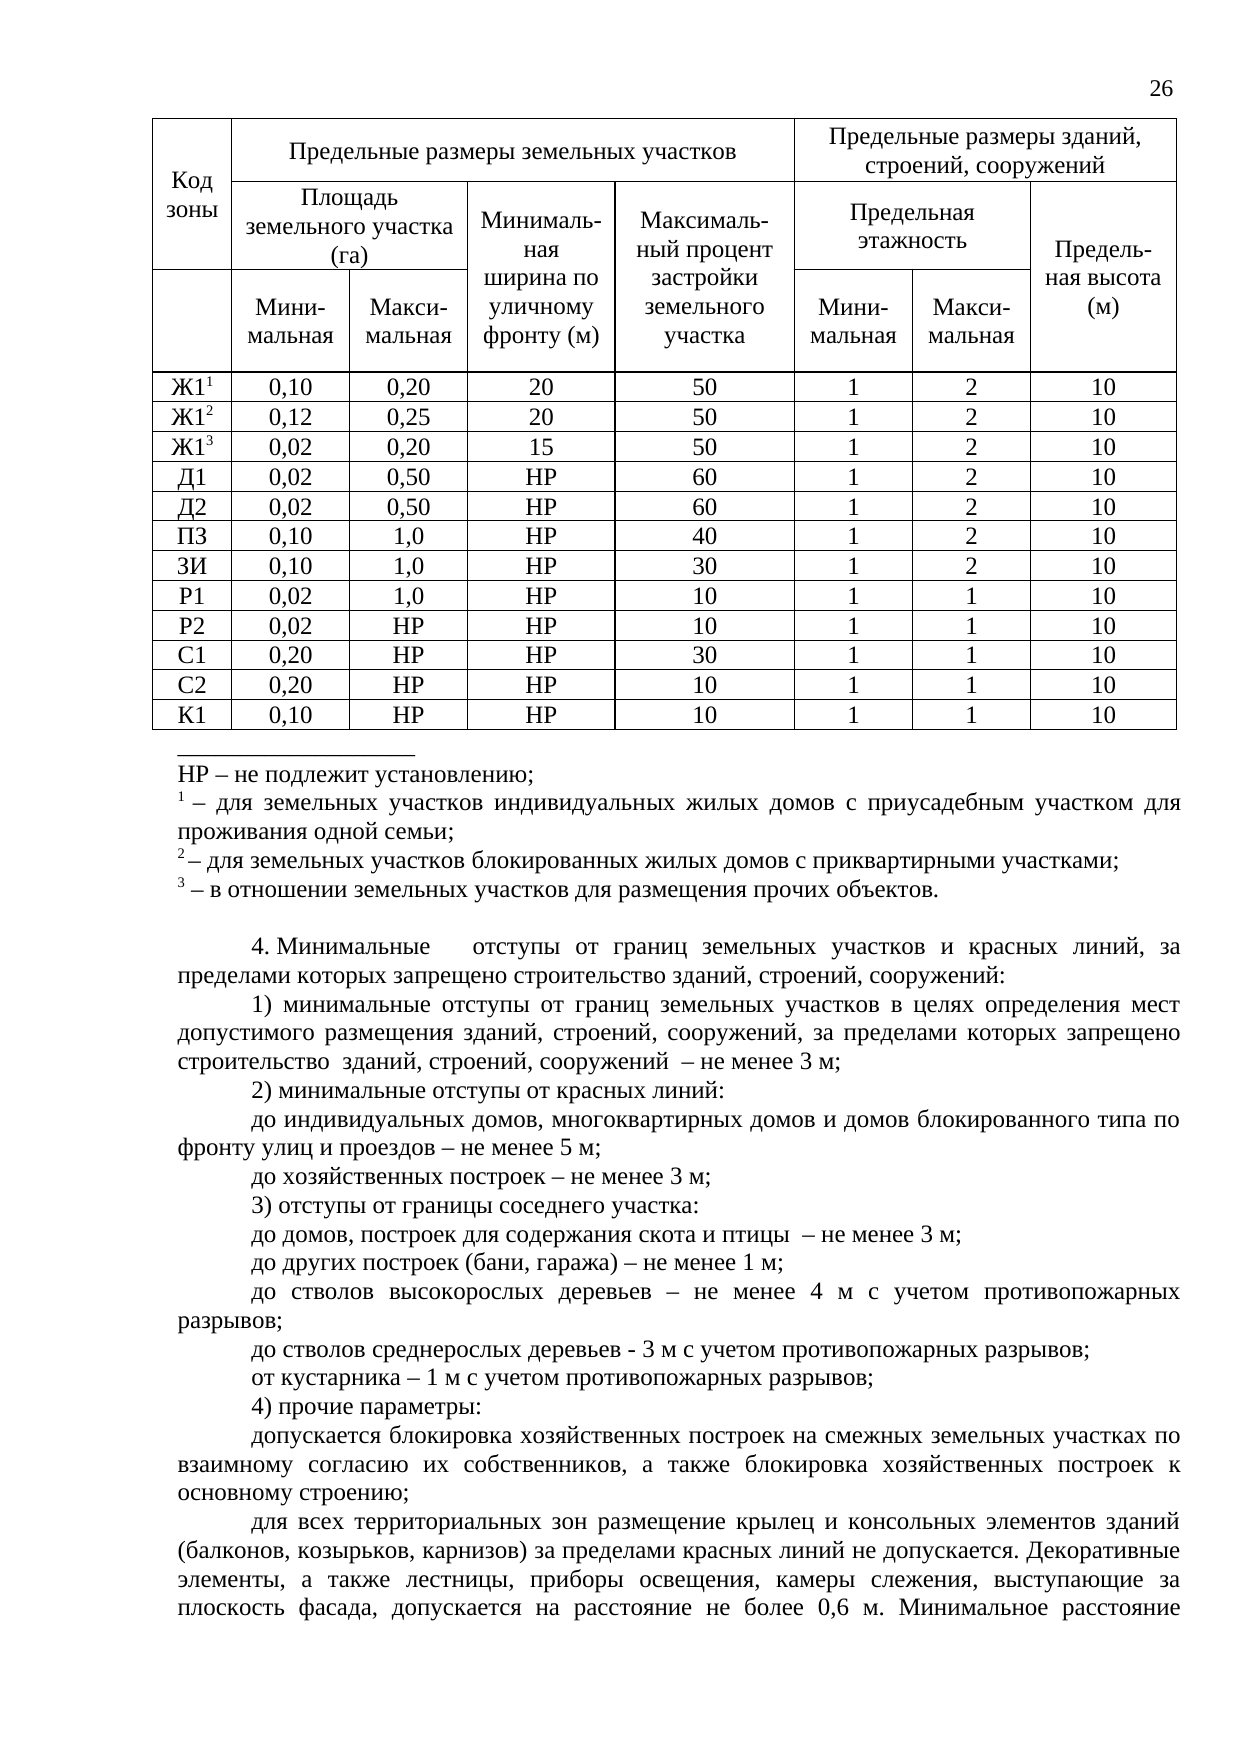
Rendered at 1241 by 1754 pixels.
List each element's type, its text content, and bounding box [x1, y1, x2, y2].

table_cell 10 [1031, 492, 1176, 520]
table_cell 10 [1031, 521, 1176, 550]
table_cell 10 [1031, 432, 1176, 461]
text 3) отступы от границы соседнего участка: [177, 1190, 1181, 1219]
table_cell 10 [1031, 462, 1176, 491]
table_cell 20 [468, 402, 614, 431]
table_cell 1 [795, 492, 912, 520]
table_cell НР [468, 641, 614, 669]
table_cell ЗИ [153, 551, 231, 580]
table_cell Минималь-ная ширина по уличному фронту (м) [468, 182, 614, 371]
table_cell НР [350, 700, 467, 729]
text до индивидуальных домов, многоквартирных домов и домов блокированного типа по фронту улиц и проездов – не менее 5 м; [177, 1104, 1181, 1161]
table_cell НР [350, 641, 467, 669]
table_cell 1 [913, 700, 1030, 729]
table_cell 1 [795, 521, 912, 550]
text 4. Минимальные отступы от границ земельных участков и красных линий, за пределами которых запрещено строительство зданий, строений, сооружений: [177, 931, 1181, 989]
table_cell 0,02 [232, 462, 349, 491]
table_cell 50 [616, 432, 794, 461]
table_cell Мини-мальная [795, 270, 912, 371]
table_cell 2 [913, 432, 1030, 461]
table_cell Ж12 [153, 402, 231, 431]
table_cell 0,10 [232, 551, 349, 580]
table_header Код зоны [153, 119, 231, 268]
table_cell 0,20 [232, 641, 349, 669]
table_cell 0,10 [232, 373, 349, 401]
table_cell Ж11 [153, 373, 231, 401]
table_cell 10 [616, 611, 794, 639]
table_cell ПЗ [153, 521, 231, 550]
text до других построек (бани, гаража) – не менее 1 м; [177, 1247, 1181, 1276]
table_cell 2 [913, 402, 1030, 431]
table_cell 1 [795, 700, 912, 729]
table_cell 2 [913, 551, 1030, 580]
text НР – не подлежит установлению; [177, 759, 1181, 787]
table_cell 1 [795, 641, 912, 669]
table_header Предельные размеры земельных участков [232, 119, 794, 181]
table_cell 10 [1031, 551, 1176, 580]
table_cell НР [468, 670, 614, 699]
text до домов, построек для содержания скота и птицы – не менее 3 м; [177, 1219, 1181, 1247]
table_cell 0,20 [350, 373, 467, 401]
table_cell 0,02 [232, 492, 349, 520]
table_cell 2 [913, 521, 1030, 550]
table_cell 10 [1031, 700, 1176, 729]
table_cell 1 [913, 611, 1030, 639]
table_cell НР [468, 700, 614, 729]
text до хозяйственных построек – не менее 3 м; [177, 1161, 1181, 1190]
table_cell 0,02 [232, 581, 349, 610]
table_cell Макси-мальная [913, 270, 1030, 371]
table_cell Мини-мальная [232, 270, 349, 371]
table_cell 2 [913, 373, 1030, 401]
table_cell НР [468, 611, 614, 639]
table_cell 1 [795, 402, 912, 431]
table_cell 10 [1031, 641, 1176, 669]
table_cell НР [468, 521, 614, 550]
table_cell 30 [616, 551, 794, 580]
table_cell 0,12 [232, 402, 349, 431]
text от кустарника – 1 м с учетом противопожарных разрывов; [177, 1362, 1181, 1391]
text допускается блокировка хозяйственных построек на смежных земельных участках по взаимному согласию их собственников, а также блокировка хозяйственных построек к основному строению; [177, 1420, 1181, 1506]
table_cell С2 [153, 670, 231, 699]
table_cell НР [468, 551, 614, 580]
text 1) минимальные отступы от границ земельных участков в целях определения мест допустимого размещения зданий, строений, сооружений, за пределами которых запрещено строительство зданий, строений, сооружений – не менее 3 м; [177, 989, 1181, 1075]
table_cell 10 [616, 581, 794, 610]
table_cell 1 [795, 581, 912, 610]
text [177, 1506, 1181, 1621]
table_cell 1 [795, 611, 912, 639]
text до стволов высокорослых деревьев – не менее 4 м с учетом противопожарных разрывов; [177, 1276, 1181, 1334]
text 3 – в отношении земельных участков для размещения прочих объектов. [177, 874, 1181, 902]
table_cell [153, 270, 231, 371]
table_cell 1 [795, 432, 912, 461]
table_cell 1 [913, 581, 1030, 610]
table_cell 10 [1031, 402, 1176, 431]
table_cell 2 [913, 492, 1030, 520]
table_cell 0,50 [350, 492, 467, 520]
table_cell 30 [616, 641, 794, 669]
text 1 – для земельных участков индивидуальных жилых домов с приусадебным участком для проживания одной семьи; [177, 787, 1181, 845]
table_cell 60 [616, 492, 794, 520]
table_cell 10 [1031, 611, 1176, 639]
text до стволов среднерослых деревьев - 3 м с учетом противопожарных разрывов; [177, 1334, 1181, 1362]
table_cell 0,25 [350, 402, 467, 431]
table_cell 1 [795, 462, 912, 491]
table_cell 1,0 [350, 581, 467, 610]
table_cell 10 [1031, 581, 1176, 610]
table_cell НР [468, 492, 614, 520]
table_cell 2 [913, 462, 1030, 491]
table_header Предельные размеры зданий, строений, сооружений [795, 119, 1176, 181]
table_cell 10 [1031, 670, 1176, 699]
table_cell 0,02 [232, 611, 349, 639]
table_cell Площадь земельного участка (га) [232, 182, 467, 268]
table_cell 10 [616, 670, 794, 699]
table_cell НР [350, 670, 467, 699]
table_cell 1 [795, 551, 912, 580]
table_cell Р1 [153, 581, 231, 610]
text 2 – для земельных участков блокированных жилых домов с приквартирными участками; [177, 845, 1181, 874]
table_cell 0,10 [232, 521, 349, 550]
text 2) минимальные отступы от красных линий: [177, 1075, 1181, 1104]
table_cell Максималь-ный процент застройки земельного участка [616, 182, 794, 371]
table_cell 0,20 [232, 670, 349, 699]
table_cell Д2 [153, 492, 231, 520]
table_cell Предельная этажность [795, 182, 1030, 268]
table_cell 0,50 [350, 462, 467, 491]
table_cell С1 [153, 641, 231, 669]
table_cell 1,0 [350, 521, 467, 550]
table_cell 0,02 [232, 432, 349, 461]
table_cell 10 [616, 700, 794, 729]
text 4) прочие параметры: [177, 1391, 1181, 1420]
table_cell Предель-ная высота (м) [1031, 182, 1176, 371]
table_cell 0,10 [232, 700, 349, 729]
table_cell 1 [795, 373, 912, 401]
table_cell 1 [795, 670, 912, 699]
table_cell 1 [913, 670, 1030, 699]
table_cell Ж13 [153, 432, 231, 461]
table_cell НР [350, 611, 467, 639]
table_cell 50 [616, 373, 794, 401]
table_cell 0,20 [350, 432, 467, 461]
table_cell Р2 [153, 611, 231, 639]
table_cell 10 [1031, 373, 1176, 401]
table_cell 1 [913, 641, 1030, 669]
table_cell Макси-мальная [350, 270, 467, 371]
table_cell 50 [616, 402, 794, 431]
table_cell 1,0 [350, 551, 467, 580]
table_cell 40 [616, 521, 794, 550]
text ___________________ [177, 730, 1181, 759]
table_cell 60 [616, 462, 794, 491]
table_cell НР [468, 581, 614, 610]
table_cell НР [468, 462, 614, 491]
table_cell 15 [468, 432, 614, 461]
table_cell Д1 [153, 462, 231, 491]
table_cell К1 [153, 700, 231, 729]
table_cell 20 [468, 373, 614, 401]
